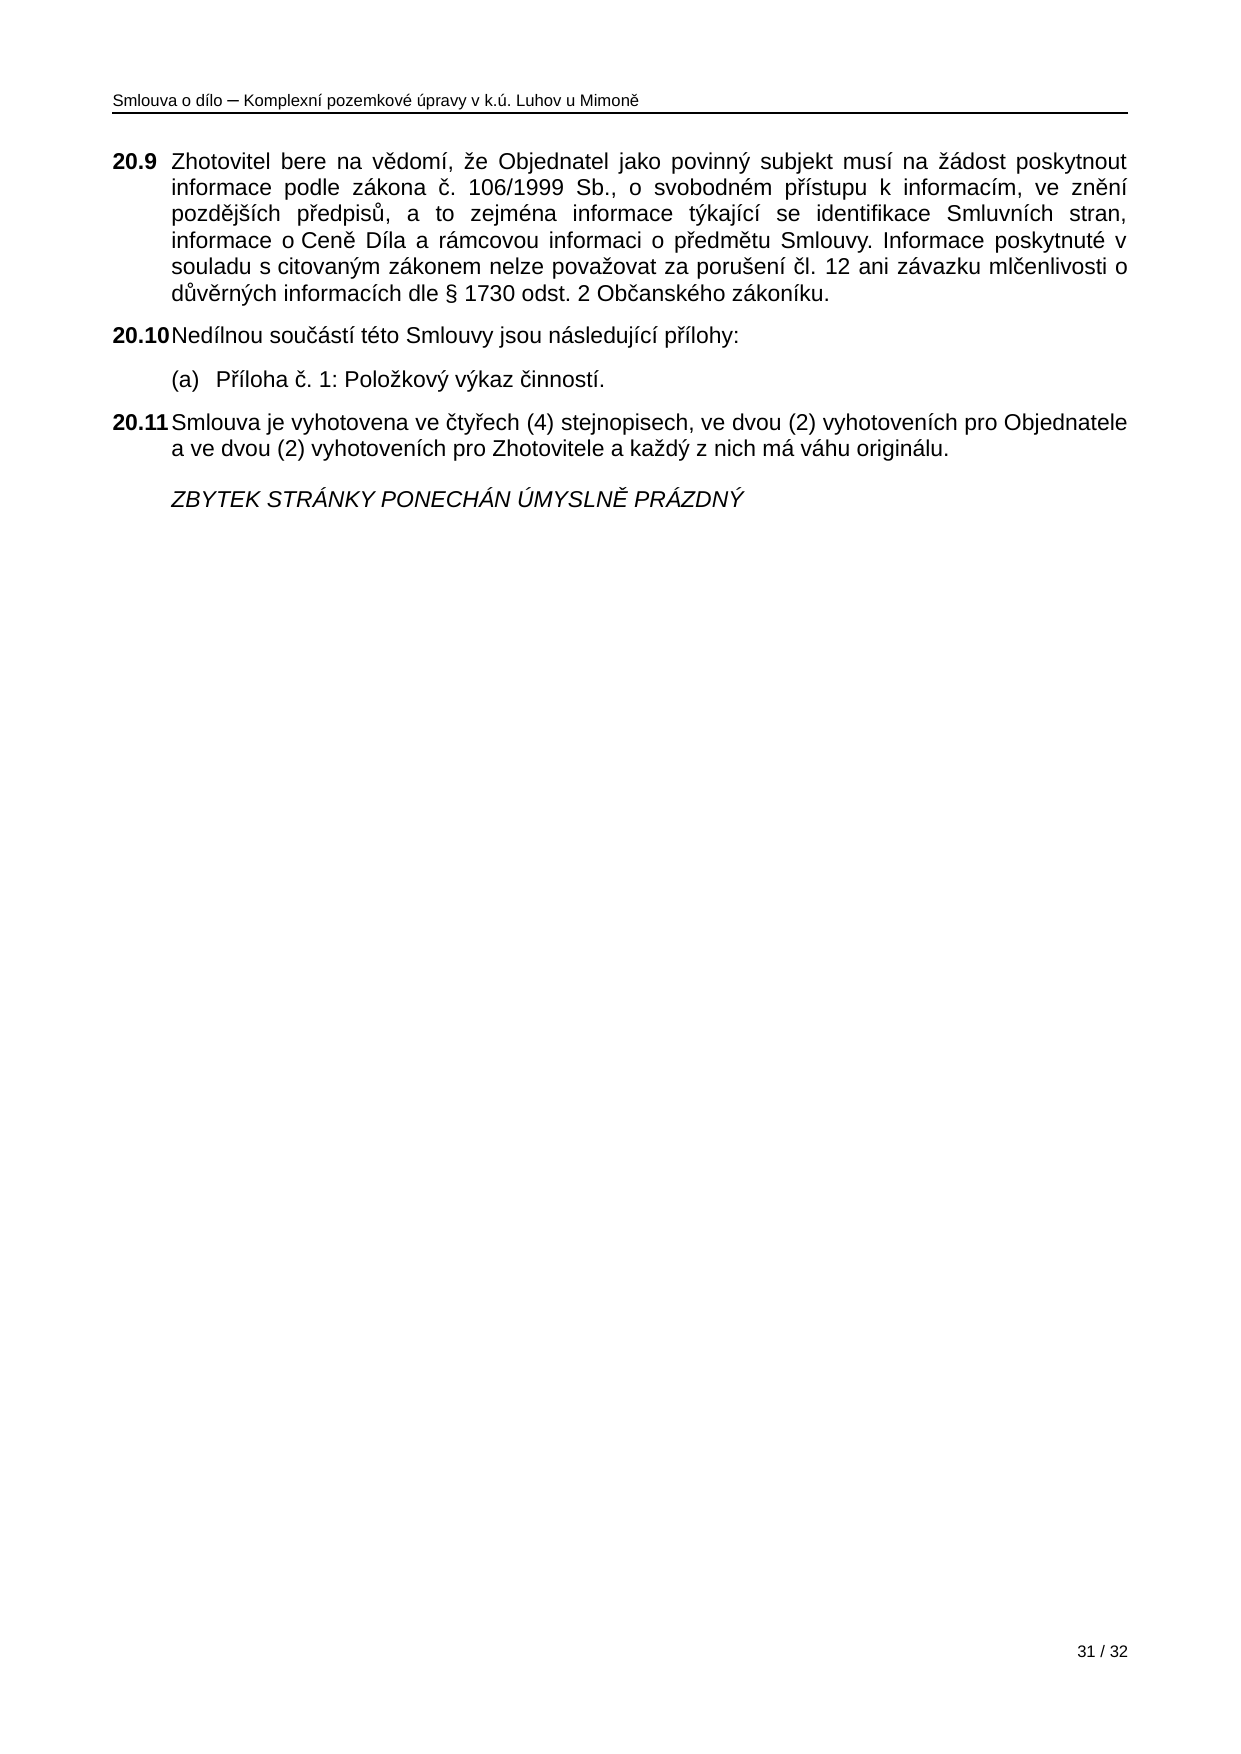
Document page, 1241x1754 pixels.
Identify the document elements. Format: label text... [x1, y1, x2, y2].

text Smlouva je vyhotovena ve čtyřech (4) stejnopisech, ve dvou (2) vyhotoveních pro Objednatele a ve dvou (2) vyhotoveních pro Zhotovitele a každý z nich má váhu originálu. [112, 408, 1128, 461]
text Nedílnou součástí této Smlouvy jsou následující přílohy: [112, 322, 1128, 349]
list Příloha č. 1: Položkový výkaz činností. [171, 366, 1128, 392]
list ZBYTEK STRÁNKY PONECHÁN ÚMYSLNĚ PRÁZDNÝ [171, 486, 1128, 513]
text Zhotovitel bere na vědomí, že Objednatel jako povinný subjekt musí na žádost poskytnout informace podle zákona č. 106/1999 Sb., o svobodném přístupu k informacím, ve znění pozdějších předpisů, a to zejména informace týkající se identifikace Smluvních stran, informace o Ceně Díla a rámcovou informaci o předmětu Smlouvy. Informace poskytnuté v souladu s citovaným zákonem nelze považovat za porušení čl. 12 ani závazku mlčenlivosti o důvěrných informacích dle § 1730 odst. 2 Občanského zákoníku. [112, 148, 1128, 306]
